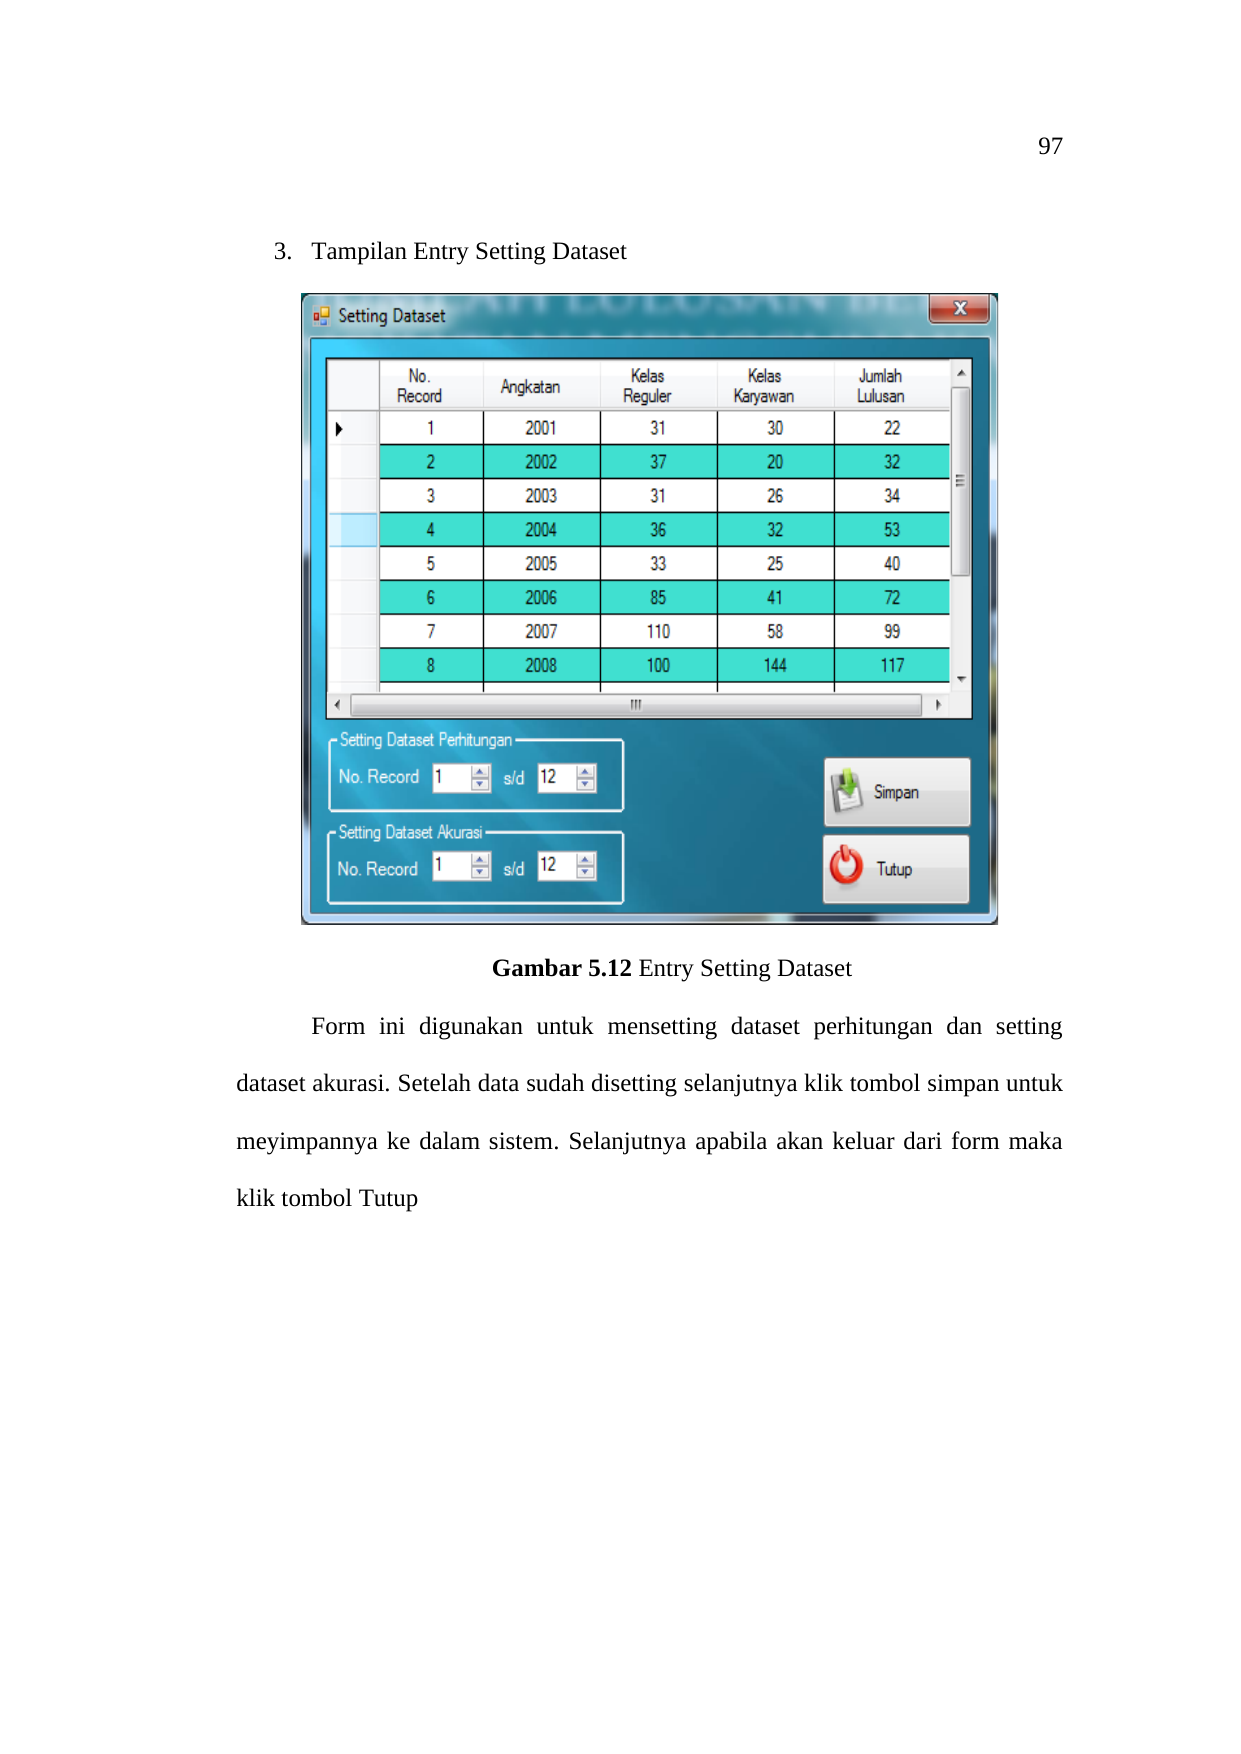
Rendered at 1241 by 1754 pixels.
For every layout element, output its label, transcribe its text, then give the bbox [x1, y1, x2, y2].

text Form ini digunakan untuk mensetting dataset perhitungan dan setting dataset akurasi. Setelah data sudah disetting selanjutnya klik tombol simpan untuk meyimpannya ke dalam sistem. Selanjutnya apabila akan keluar dari form maka klik tombol Tutup [236, 1011, 1063, 1212]
text Gambar 5.12 Entry Setting Dataset [281, 953, 1063, 982]
picture [301, 293, 999, 925]
list Tampilan Entry Setting Dataset [274, 236, 1063, 265]
